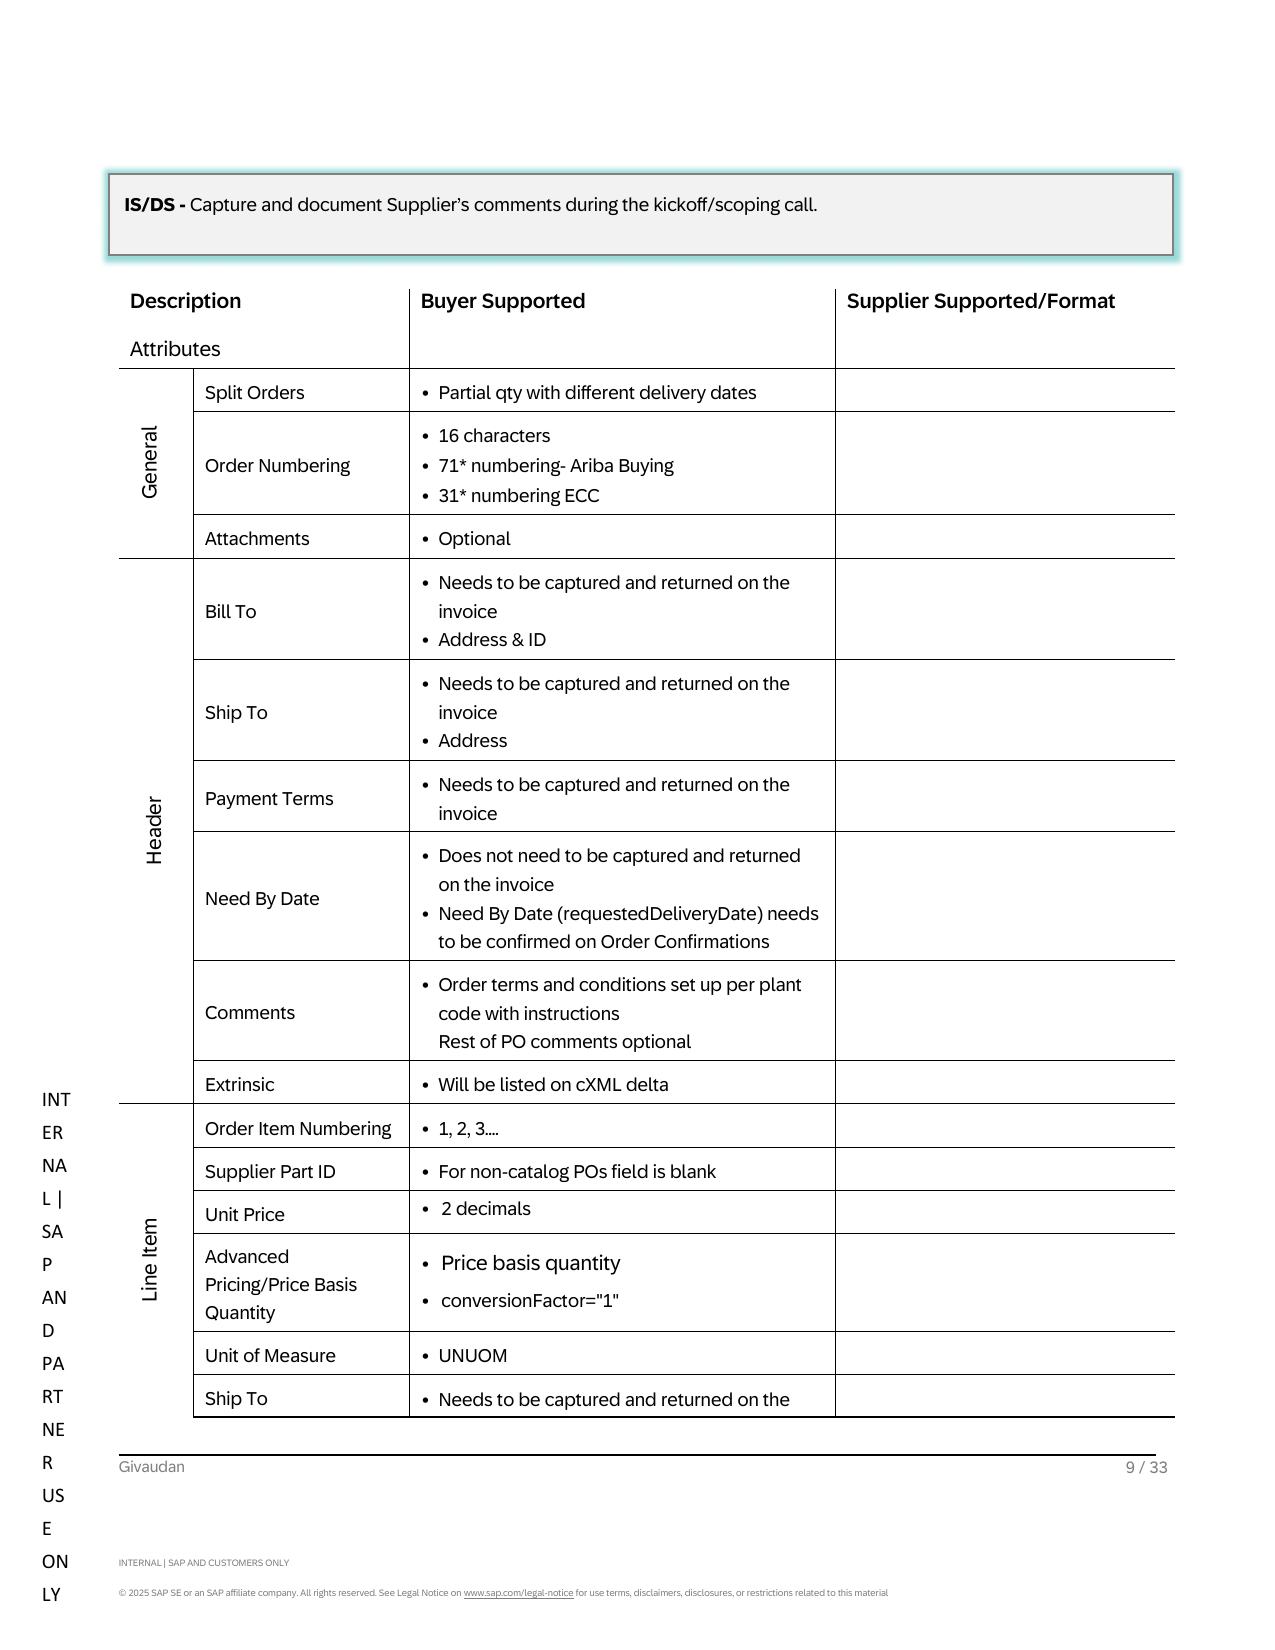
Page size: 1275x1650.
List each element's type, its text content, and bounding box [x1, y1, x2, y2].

table_cell [836, 961, 1175, 1059]
table_cell [836, 1104, 1175, 1147]
table_cell Need By Date [194, 832, 409, 960]
table_cell Optional [410, 515, 835, 558]
table_cell [836, 1234, 1175, 1331]
table_cell Split Orders [194, 369, 409, 411]
table_cell Does not need to be captured and returned on the invoice Need By Date (requestedDeliveryDate) needs to be confirmed on Order Confirmations [410, 832, 835, 960]
table_cell [836, 1061, 1175, 1103]
table_cell [836, 761, 1175, 831]
table_cell Attachments [194, 515, 409, 558]
table_cell Line Item [119, 1104, 193, 1416]
table_cell Needs to be captured and returned on the invoice [410, 761, 835, 831]
table_cell Ship To [194, 1375, 409, 1416]
table_cell Unit Price [194, 1191, 409, 1232]
table_cell Advanced Pricing/Price Basis Quantity [194, 1234, 409, 1331]
table_cell Price basis quantity conversionFactor="1" [410, 1234, 835, 1331]
table_cell For non-catalog POs field is blank [410, 1148, 835, 1190]
table_cell 16 characters 71* numbering- Ariba Buying 31* numbering ECC [410, 412, 835, 514]
table_header Description Attributes [119, 289, 409, 367]
table_cell Unit of Measure [194, 1332, 409, 1374]
table_cell Partial qty with different delivery dates [410, 369, 835, 411]
table_cell [836, 660, 1175, 759]
table_cell Order Numbering [194, 412, 409, 514]
table_cell Supplier Part ID [194, 1148, 409, 1190]
table_cell [836, 412, 1175, 514]
table_cell UNUOM [410, 1332, 835, 1374]
table_header Supplier Supported/Format [836, 289, 1175, 367]
table_cell Extrinsic [194, 1061, 409, 1103]
table_cell Order terms and conditions set up per plant code with instructions Rest of PO comments optional [410, 961, 835, 1059]
table_cell Header [119, 559, 193, 1103]
table_cell Payment Terms [194, 761, 409, 831]
table_cell Order Item Numbering [194, 1104, 409, 1147]
table_cell [836, 369, 1175, 411]
table_cell General [119, 369, 193, 558]
table_cell Comments [194, 961, 409, 1059]
table_cell [836, 1191, 1175, 1232]
table_cell [836, 832, 1175, 960]
table_cell [836, 1148, 1175, 1190]
table_cell Bill To [194, 559, 409, 658]
table_header Buyer Supported [410, 289, 835, 367]
table_cell 2 decimals [410, 1191, 835, 1232]
table_cell Needs to be captured and returned on the invoice Address [410, 660, 835, 759]
table_cell Needs to be captured and returned on the invoice Address & ID [410, 559, 835, 658]
table_cell 1, 2, 3…. [410, 1104, 835, 1147]
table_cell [410, 1375, 835, 1416]
table_cell [836, 559, 1175, 658]
table_cell [836, 1332, 1175, 1374]
table_cell Will be listed on cXML delta [410, 1061, 835, 1103]
table_cell [836, 515, 1175, 558]
table_cell Ship To [194, 660, 409, 759]
table_cell [836, 1375, 1175, 1416]
